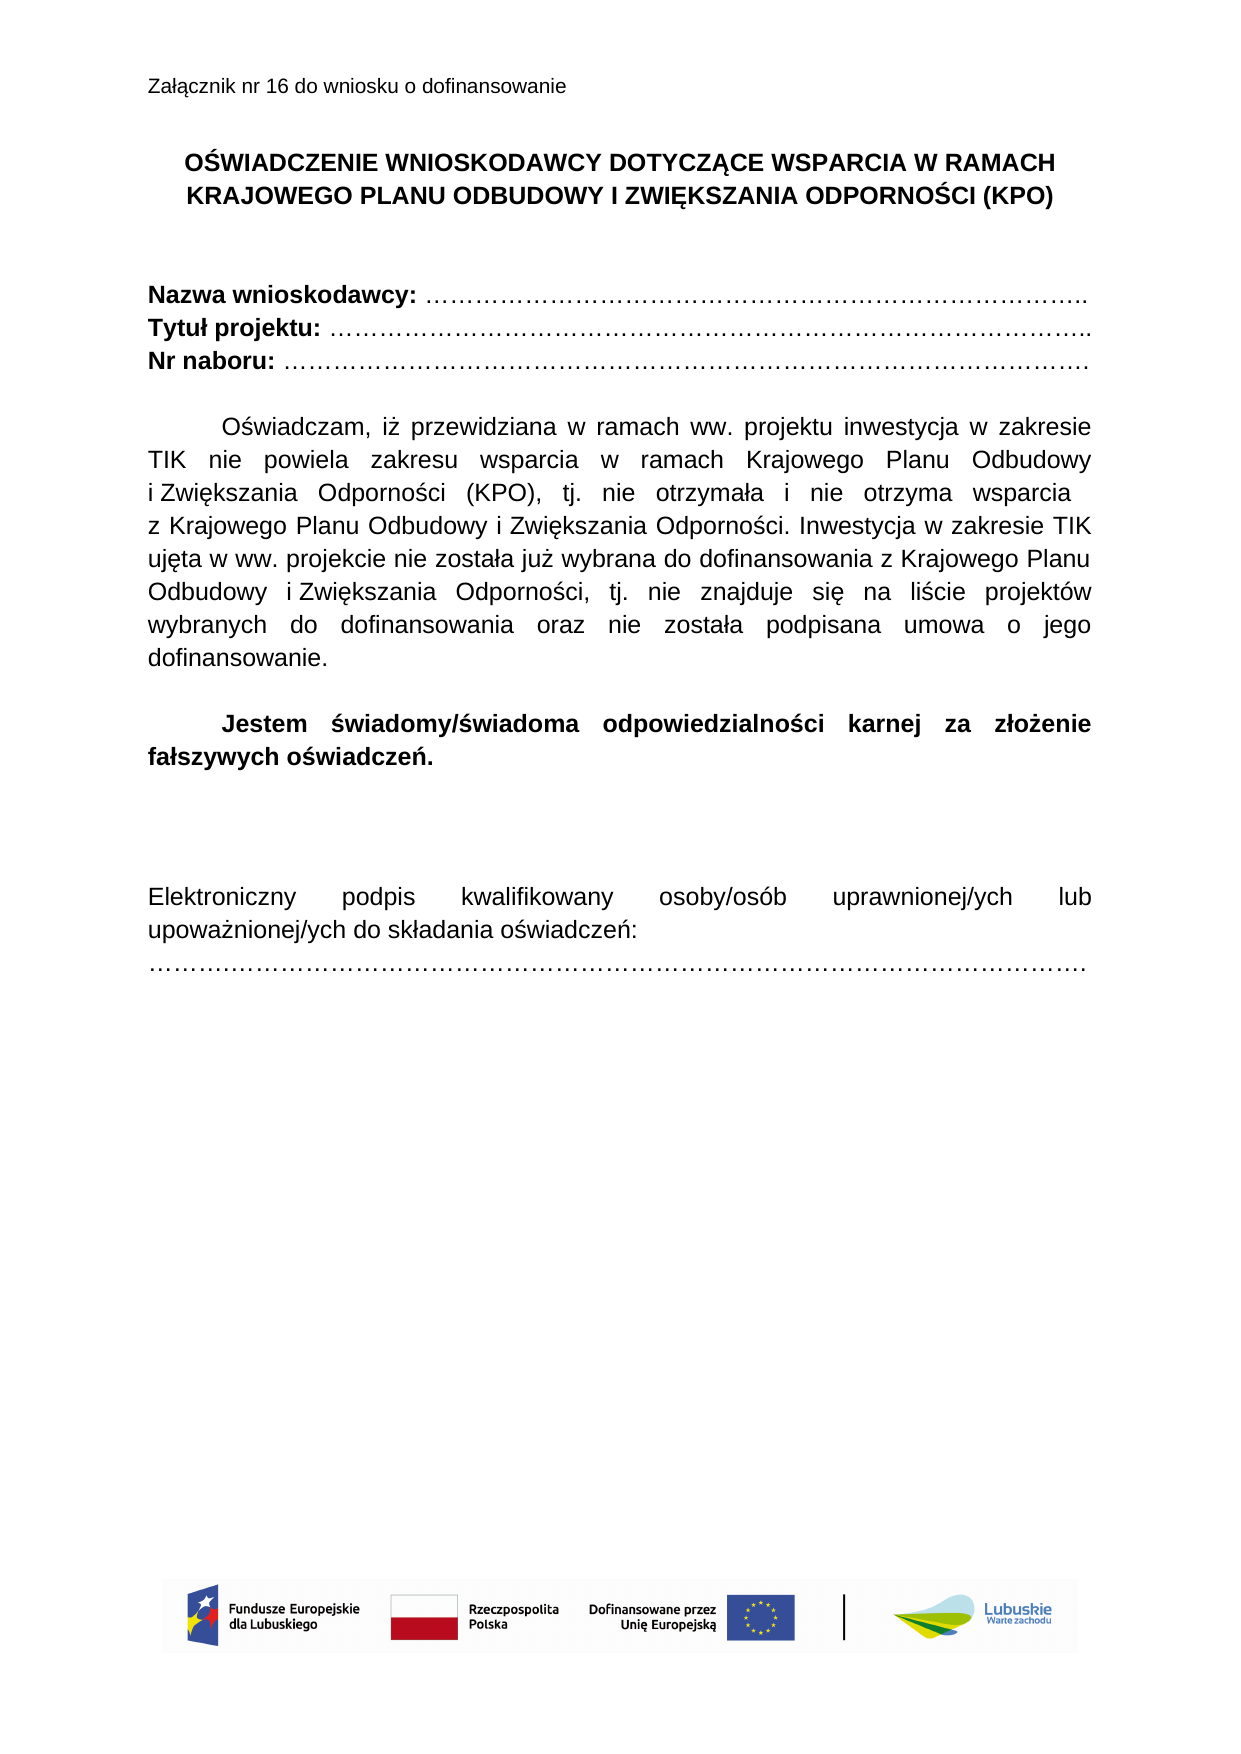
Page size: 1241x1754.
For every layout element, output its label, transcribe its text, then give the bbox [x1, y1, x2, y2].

text Elektroniczny podpis kwalifikowany osoby/osób uprawnionej/ych lub upoważnionej/ych do składania oświadczeń: [148, 882, 1093, 943]
text Nr naboru: ……………………………………………………………………………………. [148, 346, 1093, 374]
text Jestem świadomy/świadoma odpowiedzialności karnej za złożenie fałszywych oświadczeń. [148, 709, 1093, 771]
text ……….…………………………………………………………………………………………. [148, 948, 1093, 977]
text Tytuł projektu: ……………………………………………………………………………….. [148, 313, 1093, 341]
text Nazwa wnioskodawcy: …………………………………………………………………….. [148, 280, 1093, 308]
picture [162, 1579, 1078, 1653]
text OŚWIADCZENIE WNIOSKODAWCY DOTYCZĄCE WSPARCIA W RAMACH KRAJOWEGO PLANU ODBUDOWY I ZWIĘKSZANIA ODPORNOŚCI (KPO) [148, 148, 1093, 209]
text Oświadczam, iż przewidziana w ramach ww. projektu inwestycja w zakresie TIK nie powiela zakresu wsparcia w ramach Krajowego Planu Odbudowy i Zwiększania Odporności (KPO), tj. nie otrzymała i nie otrzyma wsparcia z Krajowego Planu Odbudowy i Zwiększania Odporności. Inwestycja w zakresie TIK ujęta w ww. projekcie nie została już wybrana do dofinansowania z Krajowego Planu Odbudowy i Zwiększania Odporności, tj. nie znajduje się na liście projektów wybranych do dofinansowania oraz nie została podpisana umowa o jego dofinansowanie. [148, 412, 1093, 672]
